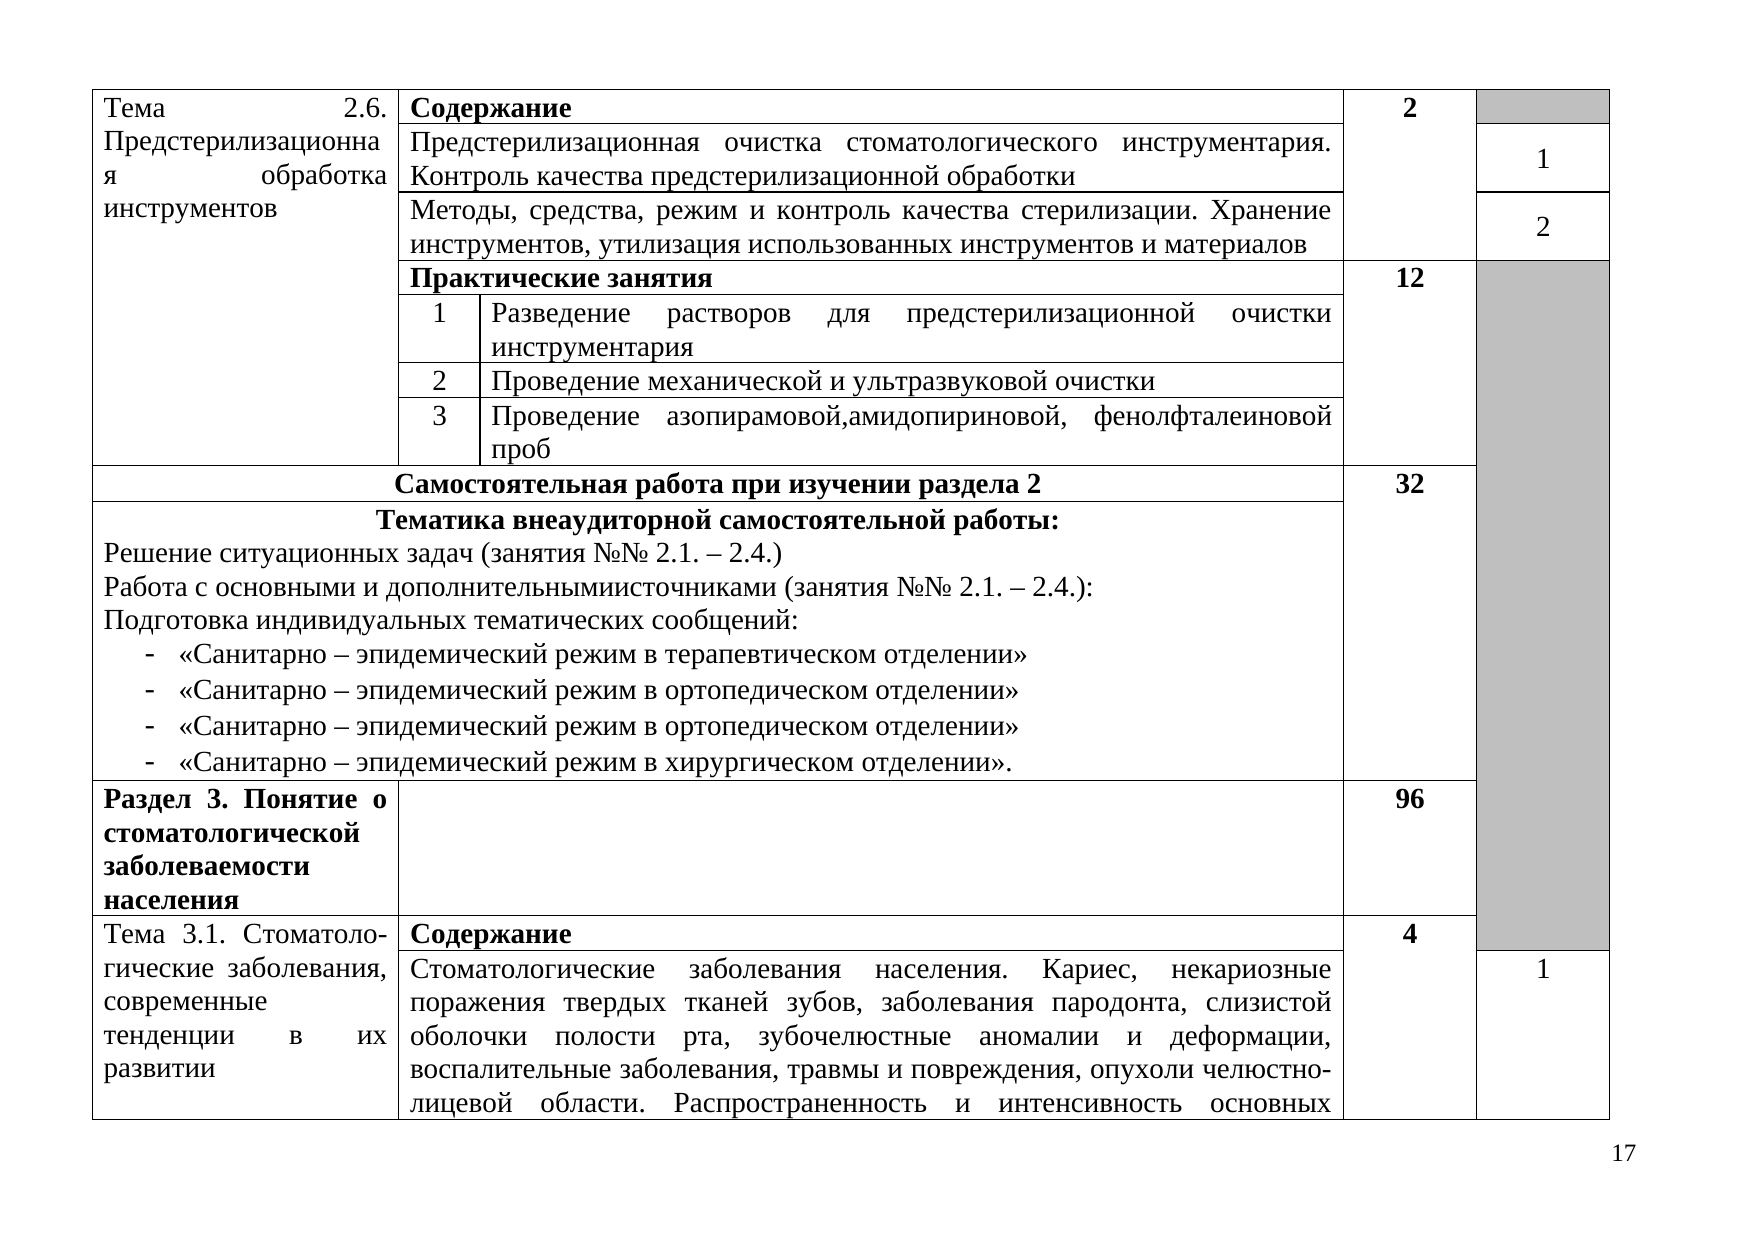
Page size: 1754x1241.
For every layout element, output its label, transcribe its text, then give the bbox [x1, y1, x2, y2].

table_cell 32 [1344, 466, 1476, 780]
table_cell Методы, средства, режим и контроль качества стерилизации. Хранение инструментов, утилизация использованных инструментов и материалов [399, 193, 1343, 259]
table_cell Разведение растворов для предстерилизационной очистки инструментария [481, 295, 1343, 362]
table_cell 2 [399, 363, 479, 397]
table_cell 1 [1477, 124, 1609, 191]
table_cell 1 [399, 295, 479, 362]
table_cell 96 [1344, 781, 1476, 915]
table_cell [399, 951, 1343, 1119]
table_cell 2 [1477, 193, 1609, 259]
table_cell Содержание [399, 90, 1343, 123]
table_cell Содержание [399, 916, 1343, 950]
table_cell 4 [1344, 916, 1476, 1119]
table_cell [399, 781, 1343, 915]
table_cell Раздел 3. Понятие о стоматологической заболеваемости населения [93, 781, 398, 915]
table_cell Тема 3.1. Стоматологические заболевания, современные тенденции в их развитии [93, 916, 398, 1119]
table_cell Проведение азопирамовой,амидопириновой, фенолфталеиновой проб [481, 398, 1343, 465]
table_cell Самостоятельная работа при изучении раздела 2 [93, 466, 1343, 501]
table_cell Тема 2.6. Предстерилизационная обработка инструментов [93, 90, 398, 465]
table_cell 12 [1344, 261, 1476, 465]
table_cell [1477, 261, 1609, 950]
table_cell 1 [1477, 951, 1609, 1119]
table_cell Предстерилизационная очистка стоматологического инструментария. Контроль качества предстерилизационной обработки [399, 124, 1343, 191]
table_cell 3 [399, 398, 479, 465]
table_cell 2 [1344, 90, 1476, 259]
table_cell Практические занятия [399, 261, 1343, 294]
table_cell Проведение механической и ультразвуковой очистки [481, 363, 1343, 397]
table_cell Тематика внеаудиторной самостоятельной работы: Решение ситуационных задач (занятия №№ 2.1. – 2.4.) Работа с основными и дополнительнымиисточниками (занятия №№ 2.1. – 2.4.): Подготовка индивидуальных тематических сообщений: «Санитарно – эпидемический режим в терапевтическом отделении» «Санитарно – эпидемический режим в ортопедическом отделении» «Санитарно – эпидемический режим в ортопедическом отделении» «Санитарно – эпидемический режим в хирургическом отделении». [93, 502, 1343, 780]
